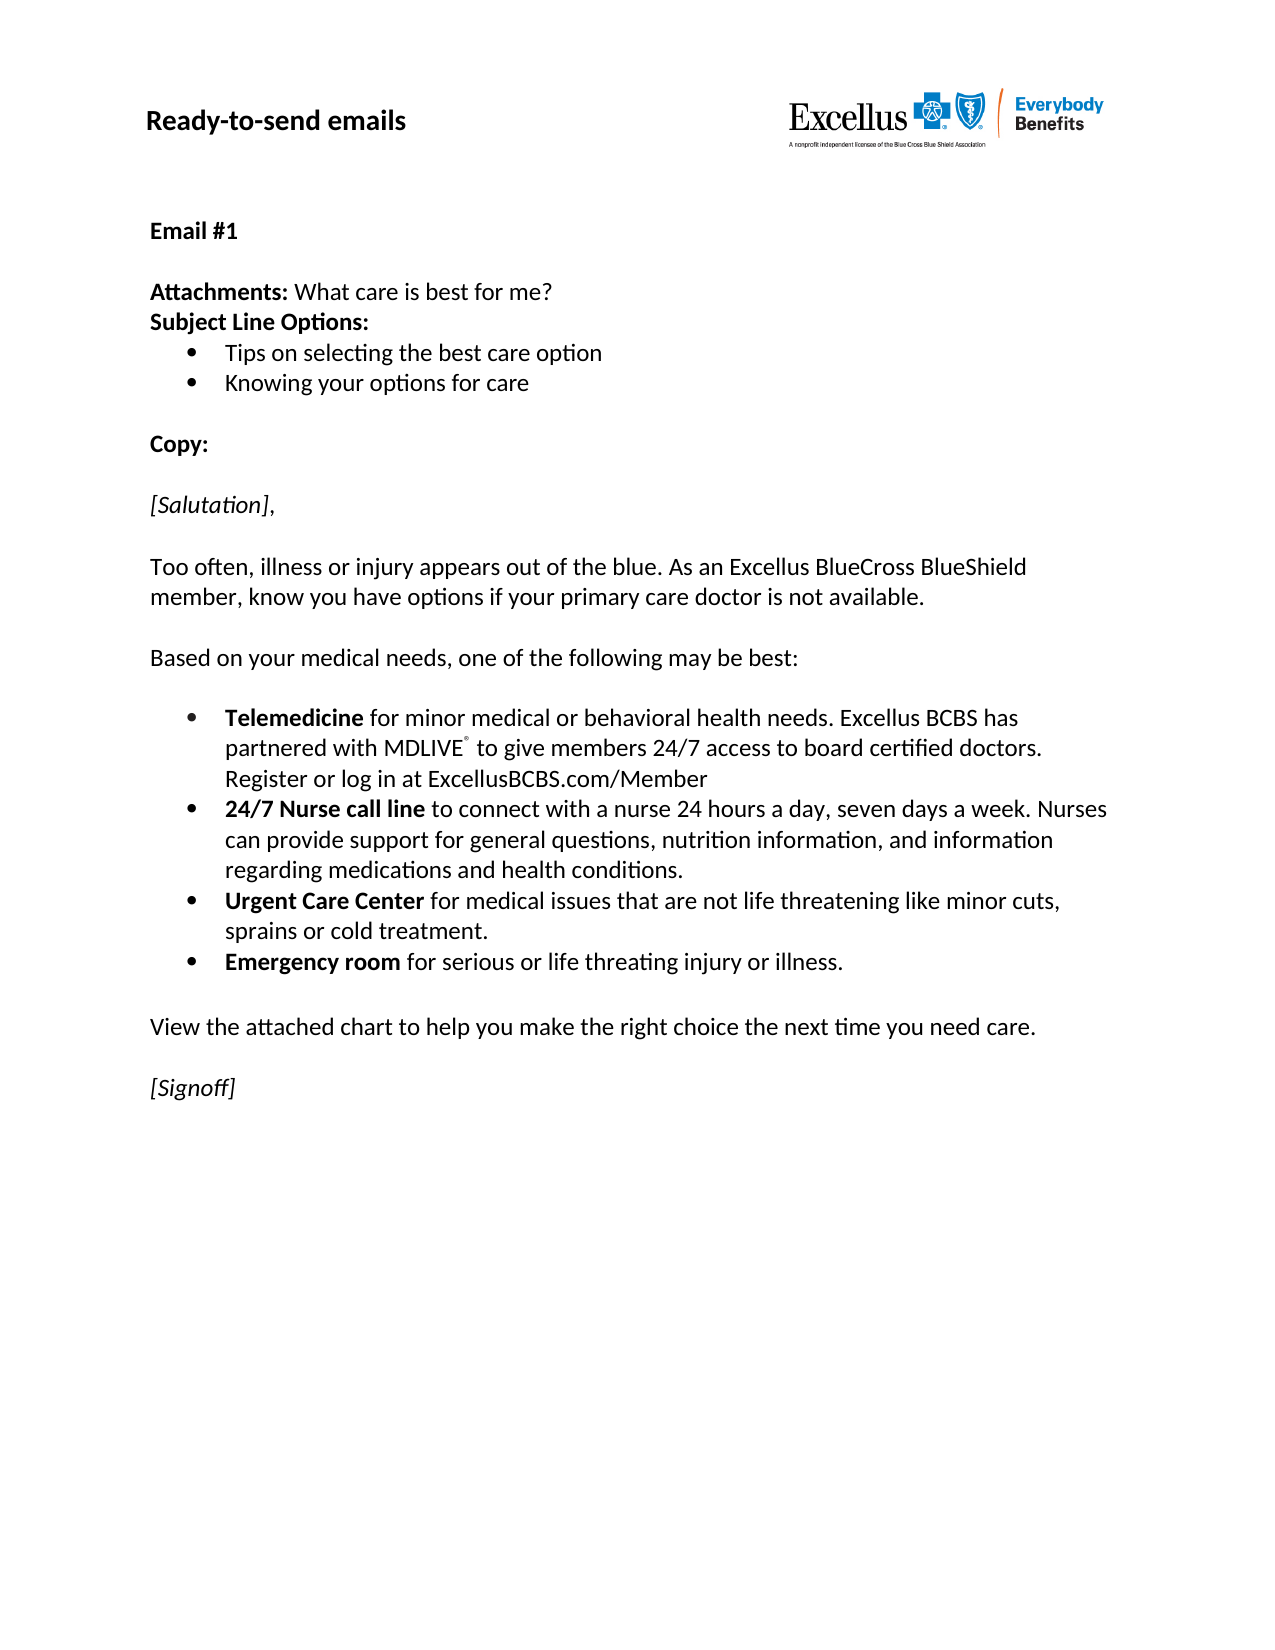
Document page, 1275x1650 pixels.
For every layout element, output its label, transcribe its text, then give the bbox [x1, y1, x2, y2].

list Tips on selecting the best care option [187, 337, 1125, 367]
list Emergency room for serious or life threating injury or illness. [187, 946, 1125, 977]
text Subject Line Options: [150, 306, 1125, 337]
text Email #1 [150, 215, 1125, 245]
text Based on your medical needs, one of the following may be best: [150, 642, 1125, 673]
text Copy: [150, 428, 1125, 459]
text Attachments: What care is best for me? [150, 276, 1125, 306]
list Knowing your options for care [187, 367, 1125, 398]
text [Salutation], [150, 489, 1125, 520]
picture [771, 75, 1120, 164]
list Urgent Care Center for medical issues that are not life threatening like minor cuts, sprains or cold treatment. [187, 885, 1125, 946]
text Too often, illness or injury appears out of the blue. As an Excellus BlueCross BlueShield member, know you have options if your primary care doctor is not available. [150, 551, 1125, 612]
list 24/7 Nurse call line to connect with a nurse 24 hours a day, seven days a week. Nurses can provide support for general questions, nutrition information, and information regarding medications and health conditions. [187, 793, 1125, 885]
text View the attached chart to help you make the right choice the next time you need care. [150, 1011, 1125, 1041]
text [Signoff] [150, 1072, 1125, 1102]
list Telemedicine for minor medical or behavioral health needs. Excellus BCBS has partnered with MDLIVE® to give members 24/7 access to board certified doctors. Register or log in at ExcellusBCBS.com/Member [187, 702, 1125, 793]
